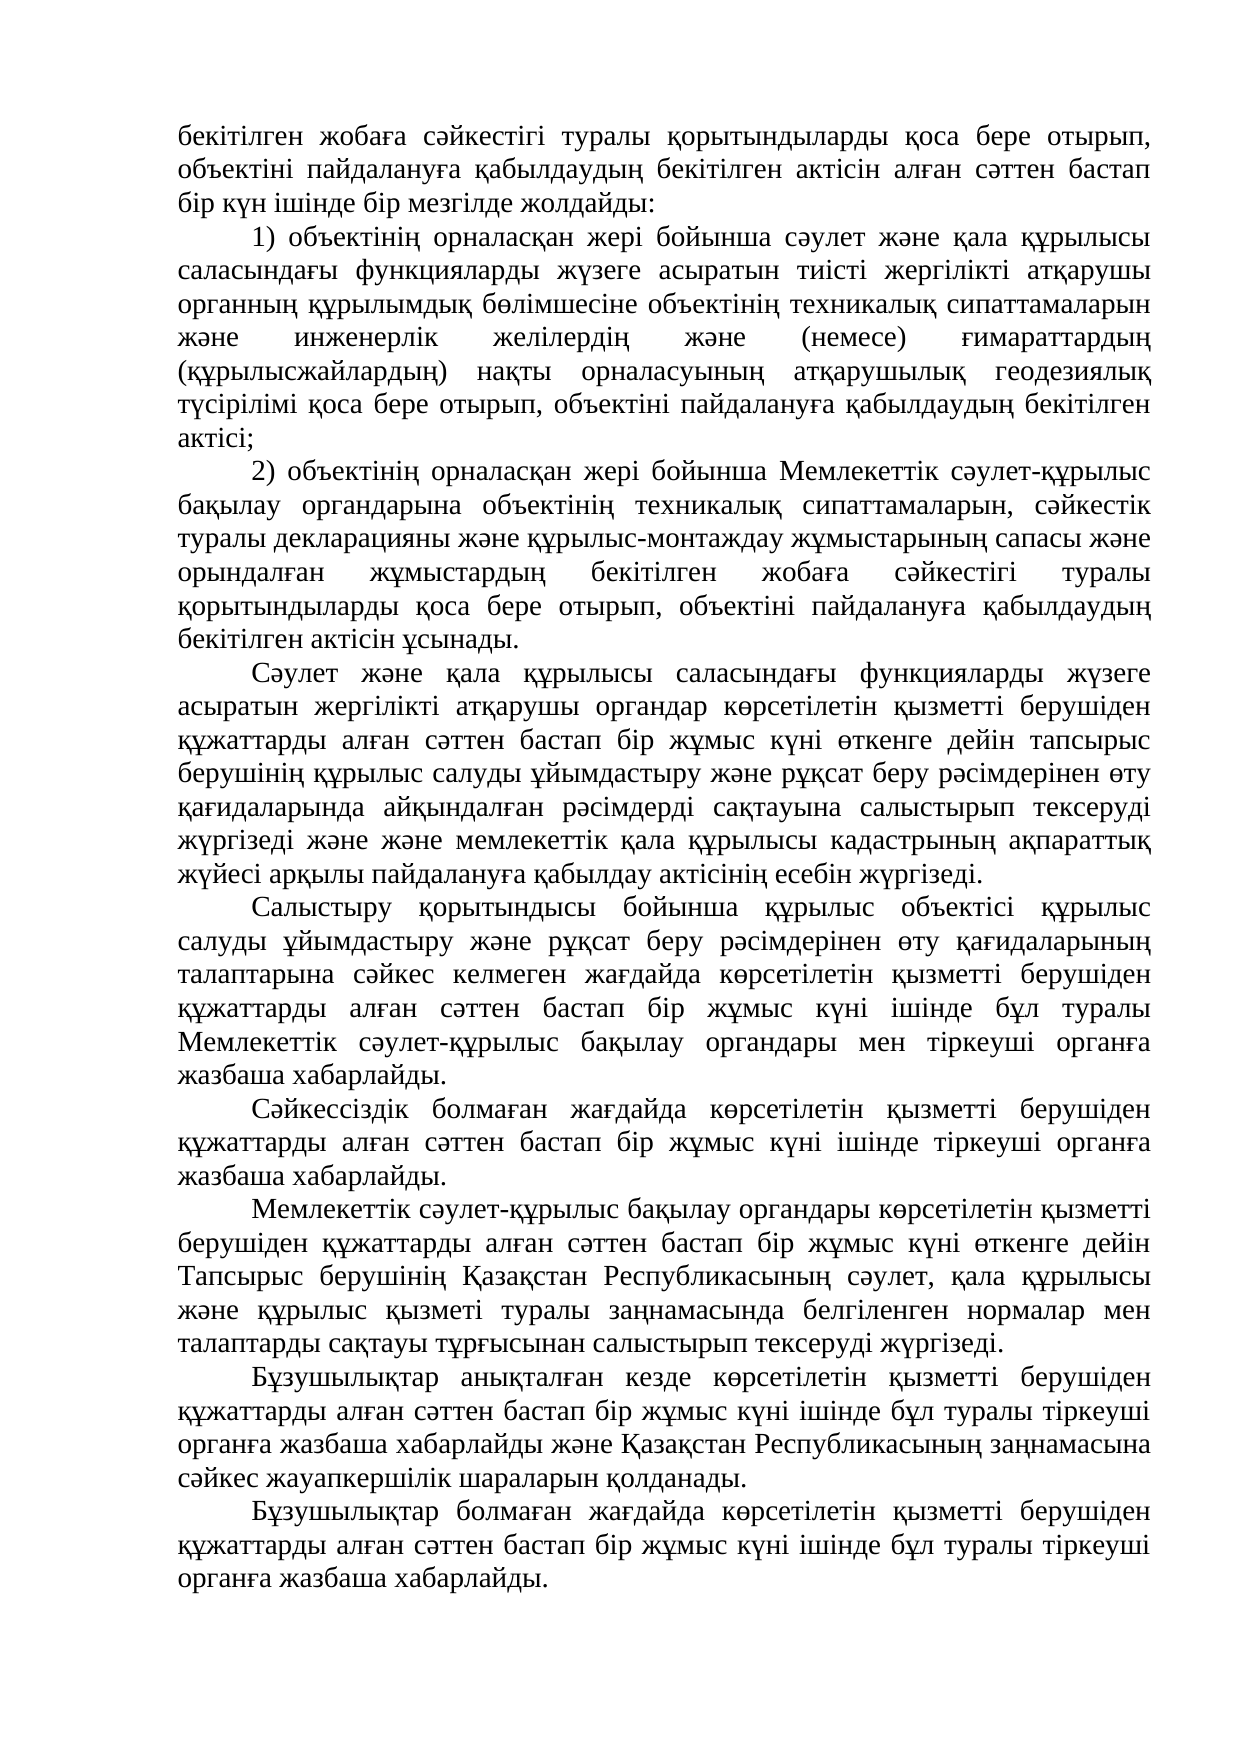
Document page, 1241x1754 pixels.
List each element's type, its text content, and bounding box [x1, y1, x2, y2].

text Сәулет және қала құрылысы саласындағы функцияларды жүзеге асыратын жергілікті атқарушы органдар көрсетілетін қызметті берушіден құжаттарды алған сәттен бастап бір жұмыс күні өткенге дейін тапсырыс берушінің құрылыс салуды ұйымдастыру және рұқсат беру рәсімдерінен өту қағидаларында айқындалған рәсімдерді сақтауына салыстырып тексеруді жүргізеді және және мемлекеттік қала құрылысы кадастрының ақпараттық жүйесі арқылы пайдалануға қабылдау актісінің есебін жүргізеді. [177, 655, 1152, 889]
text Бұзушылықтар болмаған жағдайда көрсетілетін қызметті берушіден құжаттарды алған сәттен бастап бір жұмыс күні ішінде бұл туралы тіркеуші органға жазбаша хабарлайды. [177, 1493, 1152, 1594]
text Бұзушылықтар анықталған кезде көрсетілетін қызметті берушіден құжаттарды алған сәттен бастап бір жұмыс күні ішінде бұл туралы тіркеуші органға жазбаша хабарлайды және Қазақстан Республикасының заңнамасына сәйкес жауапкершілік шараларын қолданады. [177, 1359, 1152, 1493]
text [177, 118, 1152, 219]
text Салыстыру қорытындысы бойынша құрылыс объектісі құрылыс салуды ұйымдастыру және рұқсат беру рәсімдерінен өту қағидаларының талаптарына сәйкес келмеген жағдайда көрсетілетін қызметті берушіден құжаттарды алған сәттен бастап бір жұмыс күні ішінде бұл туралы Мемлекеттік сәулет-құрылыс бақылау органдары мен тіркеуші органға жазбаша хабарлайды. [177, 889, 1152, 1091]
text 2) объектінің орналасқан жері бойынша Мемлекеттік сәулет-құрылыс бақылау органдарына объектінің техникалық сипаттамаларын, сәйкестік туралы декларацияны және құрылыс-монтаждау жұмыстарының сапасы және орындалған жұмыстардың бекітілген жобаға сәйкестігі туралы қорытындыларды қоса бере отырып, объектіні пайдалануға қабылдаудың бекітілген актісін ұсынады. [177, 453, 1152, 655]
text 1) объектінің орналасқан жері бойынша сәулет және қала құрылысы саласындағы функцияларды жүзеге асыратын тиісті жергілікті атқарушы органның құрылымдық бөлімшесіне объектінің техникалық сипаттамаларын және инженерлік желілердің және (немесе) ғимараттардың (құрылысжайлардың) нақты орналасуының атқарушылық геодезиялық түсірілімі қоса бере отырып, объектіні пайдалануға қабылдаудың бекітілген актісі; [177, 219, 1152, 453]
text Мемлекеттік сәулет-құрылыс бақылау органдары көрсетілетін қызметті берушіден құжаттарды алған сәттен бастап бір жұмыс күні өткенге дейін Тапсырыс берушінің Қазақстан Республикасының сәулет, қала құрылысы және құрылыс қызметі туралы заңнамасында белгіленген нормалар мен талаптарды сақтауы тұрғысынан салыстырып тексеруді жүргізеді. [177, 1191, 1152, 1359]
text Сәйкессіздік болмаған жағдайда көрсетілетін қызметті берушіден құжаттарды алған сәттен бастап бір жұмыс күні ішінде тіркеуші органға жазбаша хабарлайды. [177, 1091, 1152, 1191]
